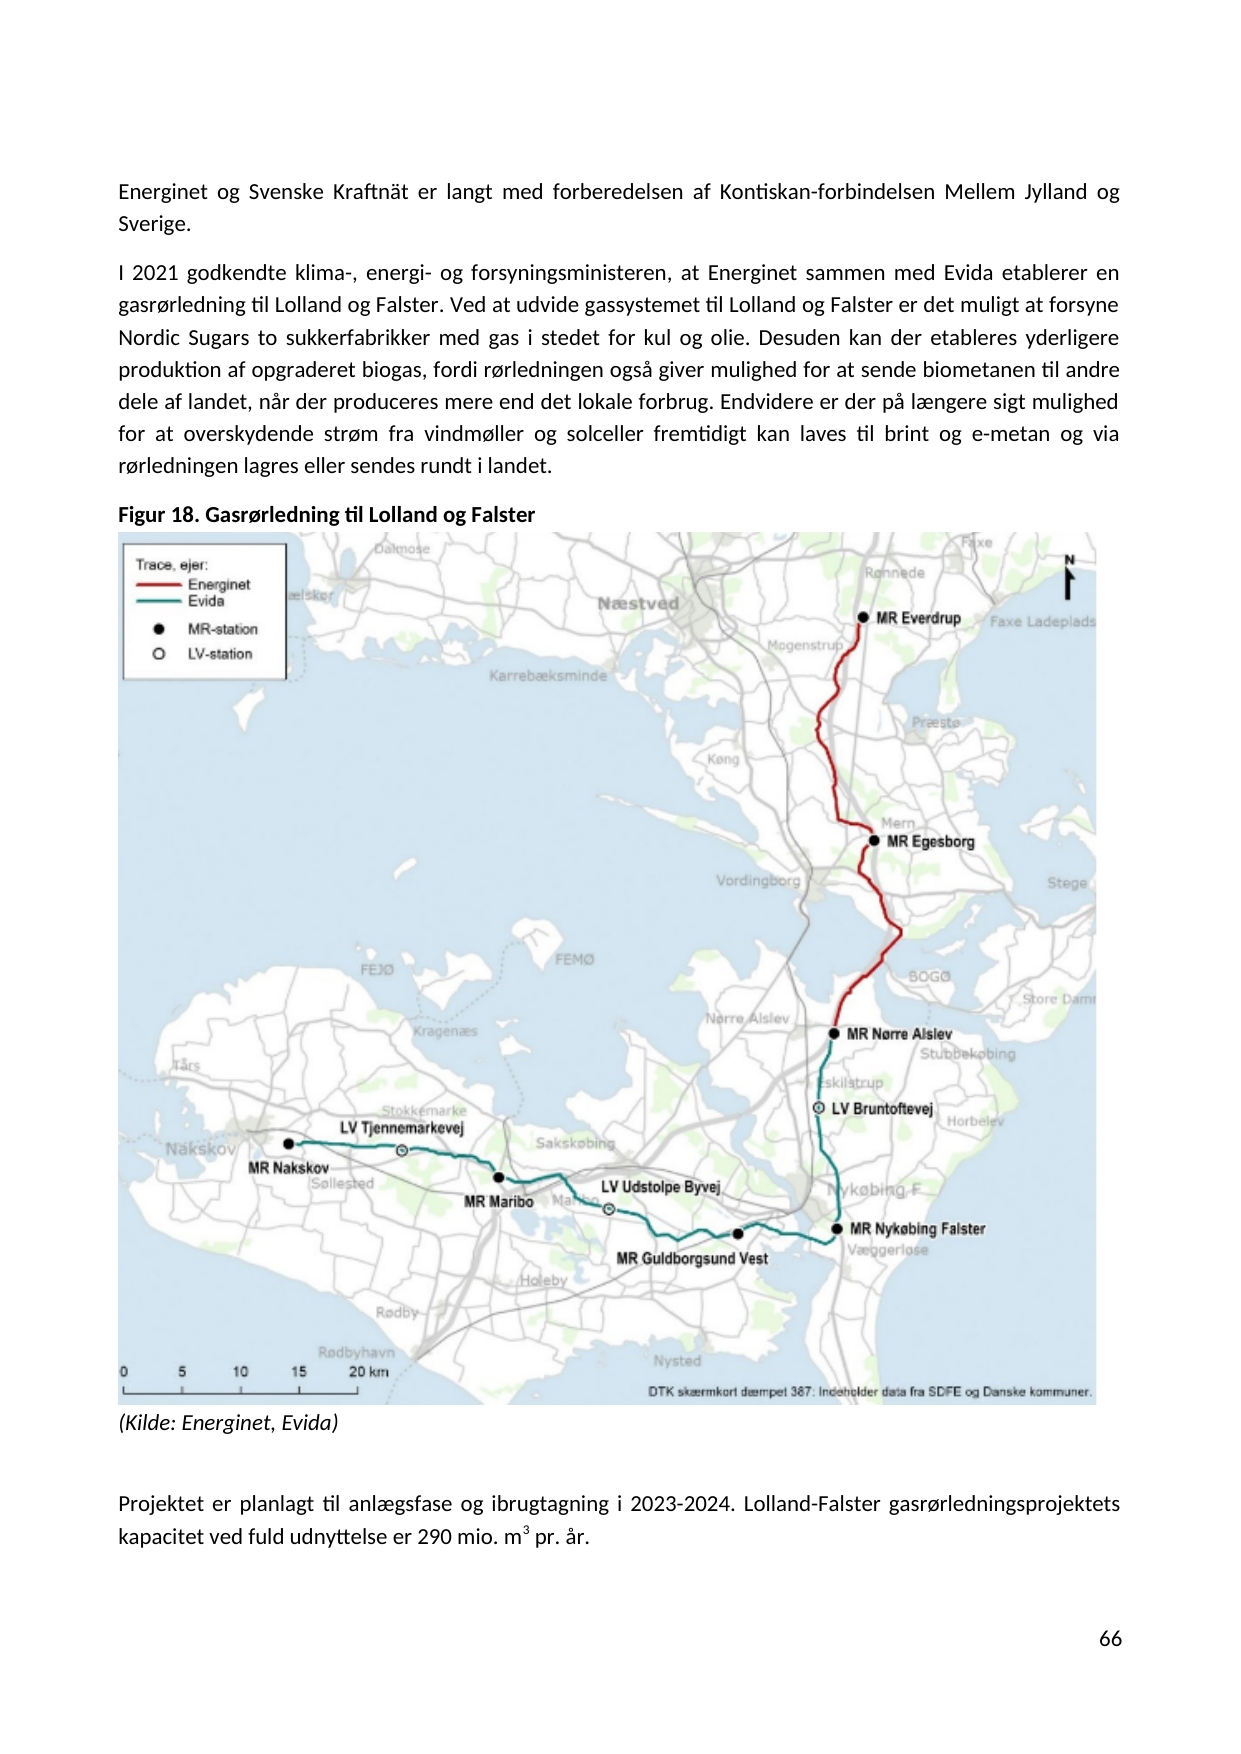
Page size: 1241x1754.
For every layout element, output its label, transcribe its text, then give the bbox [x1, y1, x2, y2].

text I 2021 godkendte klima-, energi- og forsyningsministeren, at Energinet sammen med Evida etablerer en gasrørledning til Lolland og Falster. Ved at udvide gassystemet til Lolland og Falster er det muligt at forsyne Nordic Sugars to sukkerfabrikker med gas i stedet for kul og olie. Desuden kan der etableres yderligere produktion af opgraderet biogas, fordi rørledningen også giver mulighed for at sende biometanen til andre dele af landet, når der produceres mere end det lokale forbrug. Endvidere er der på længere sigt mulighed for at overskydende strøm fra vindmøller og solceller fremtidigt kan laves til brint og e-metan og via rørledningen lagres eller sendes rundt i landet. [118, 258, 1122, 479]
text Energinet og Svenske Kraftnät er langt med forberedelsen af Kontiskan-forbindelsen Mellem Jylland og Sverige. [118, 177, 1122, 237]
text Figur 18. Gasrørledning til Lolland og Falster [118, 500, 1122, 528]
picture [118, 532, 1097, 1405]
text (Kilde: Energinet, Evida) [118, 1408, 1122, 1437]
text Projektet er planlagt til anlægsfase og ibrugtagning i 2023-2024. Lolland-Falster gasrørledningsprojektets kapacitet ved fuld udnyttelse er 290 mio. m3 pr. år. [118, 1489, 1122, 1550]
